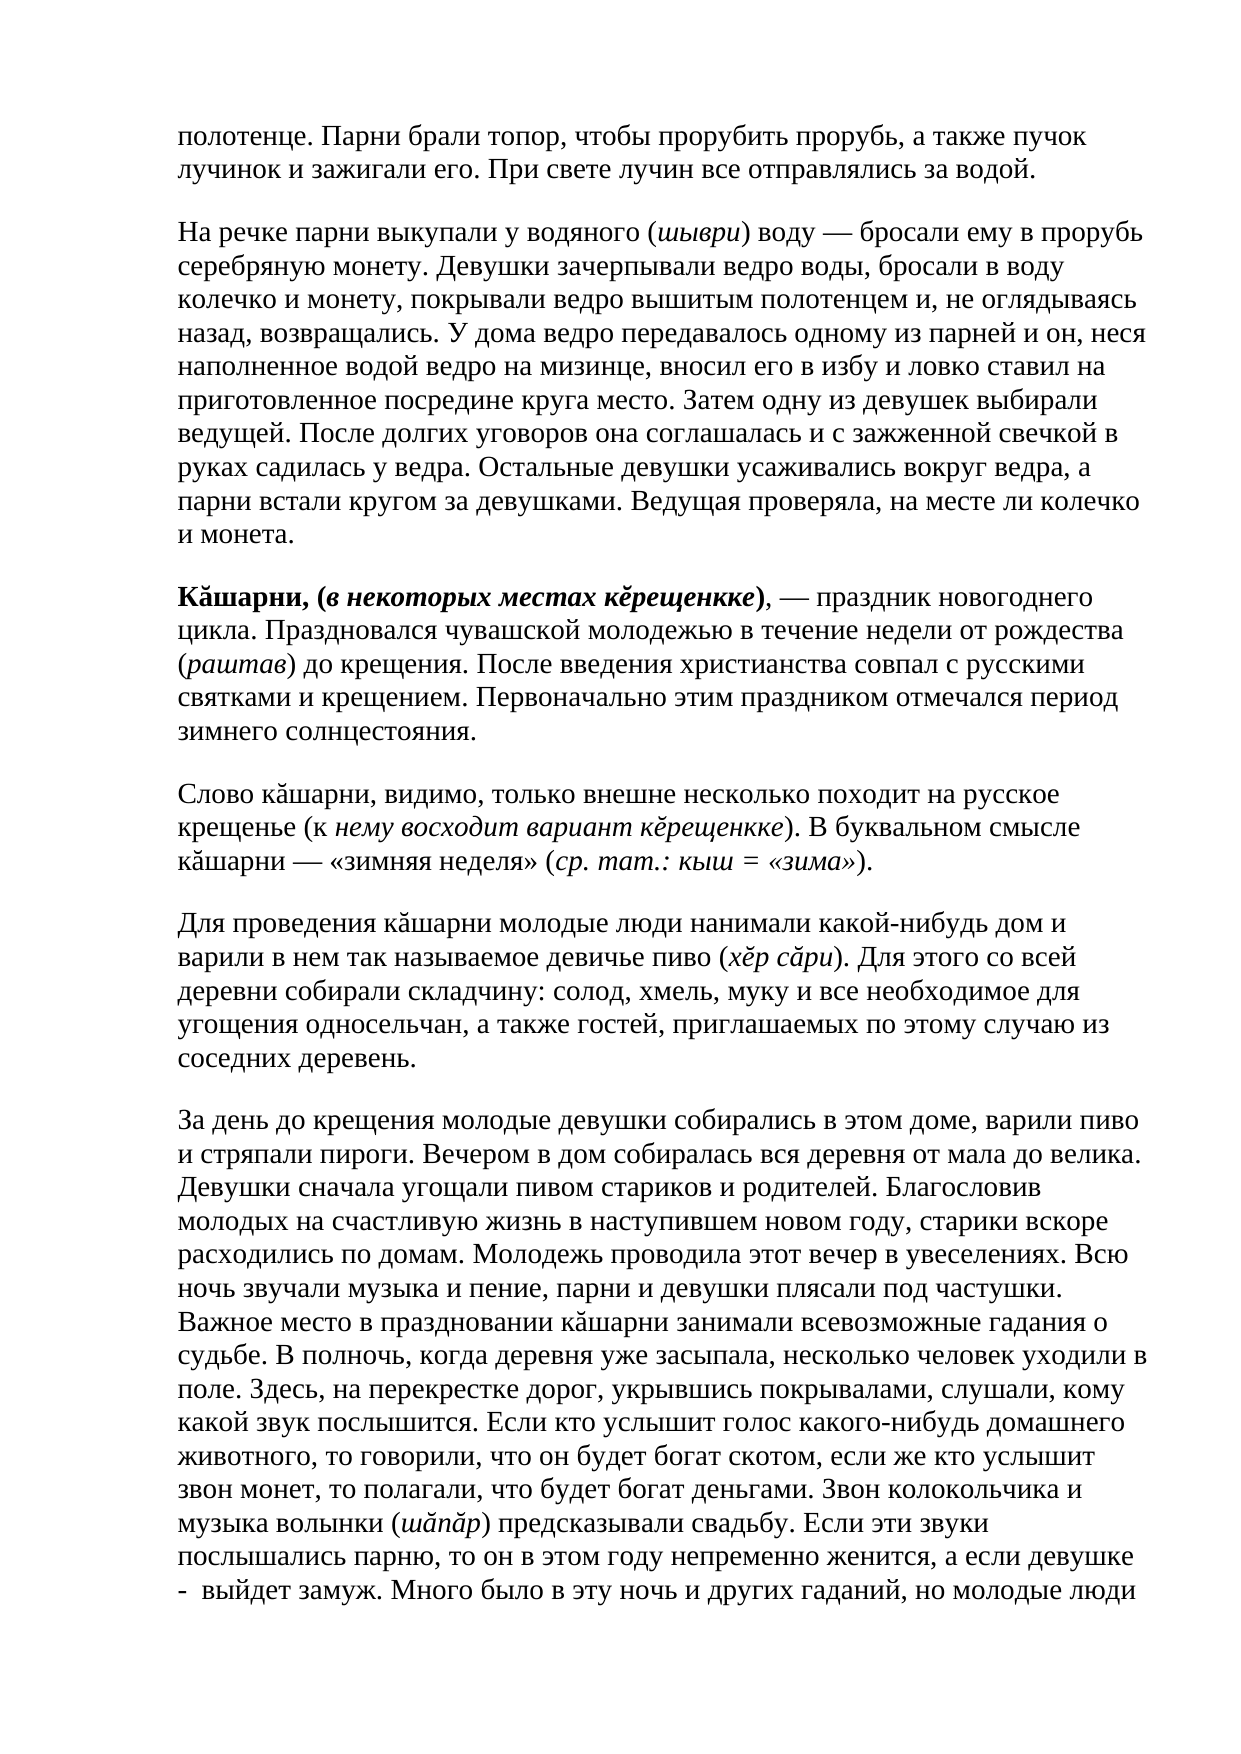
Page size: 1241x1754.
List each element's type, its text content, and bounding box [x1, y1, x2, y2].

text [177, 118, 1152, 185]
text Кăшарни, (в некоторых местах кĕрещенкке), — праздник новогоднего цикла. Праздновался чувашской молодежью в течение недели от рождества (раштав) до крещения. После введения христианства совпал с русскими святками и крещением. Первоначально этим праздником отмечался период зимнего солнцестояния. [177, 579, 1152, 747]
text На речке парни выкупали у водяного (шыври) воду — бросали ему в прорубь серебряную монету. Девушки зачерпывали ведро воды, бросали в воду колечко и монету, покрывали ведро вышитым полотенцем и, не оглядываясь назад, возвращались. У дома ведро передавалось одному из парней и он, неся наполненное водой ведро на мизинце, вносил его в избу и ловко ставил на приготовленное посредине круга место. Затем одну из девушек выбирали ведущей. После долгих уговоров она соглашалась и с зажженной свечкой в руках садилась у ведра. Остальные девушки усаживались вокруг ведра, а парни встали кругом за девушками. Ведущая проверяла, на месте ли колечко и монета. [177, 214, 1152, 550]
text Слово кăшарни, видимо, только внешне несколько походит на русское крещенье (к нему восходит вариант кĕрещенкке). В буквальном смысле кăшарни — «зимняя неделя» (ср. тат.: кыш = «зима»). [177, 776, 1152, 876]
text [177, 1102, 1152, 1606]
text Для проведения кăшарни молодые люди нанимали какой-нибудь дом и варили в нем так называемое девичье пиво (хĕр сăри). Для этого со всей деревни собирали складчину: солод, хмель, муку и все необходимое для угощения односельчан, а также гостей, приглашаемых по этому случаю из соседних деревень. [177, 906, 1152, 1073]
